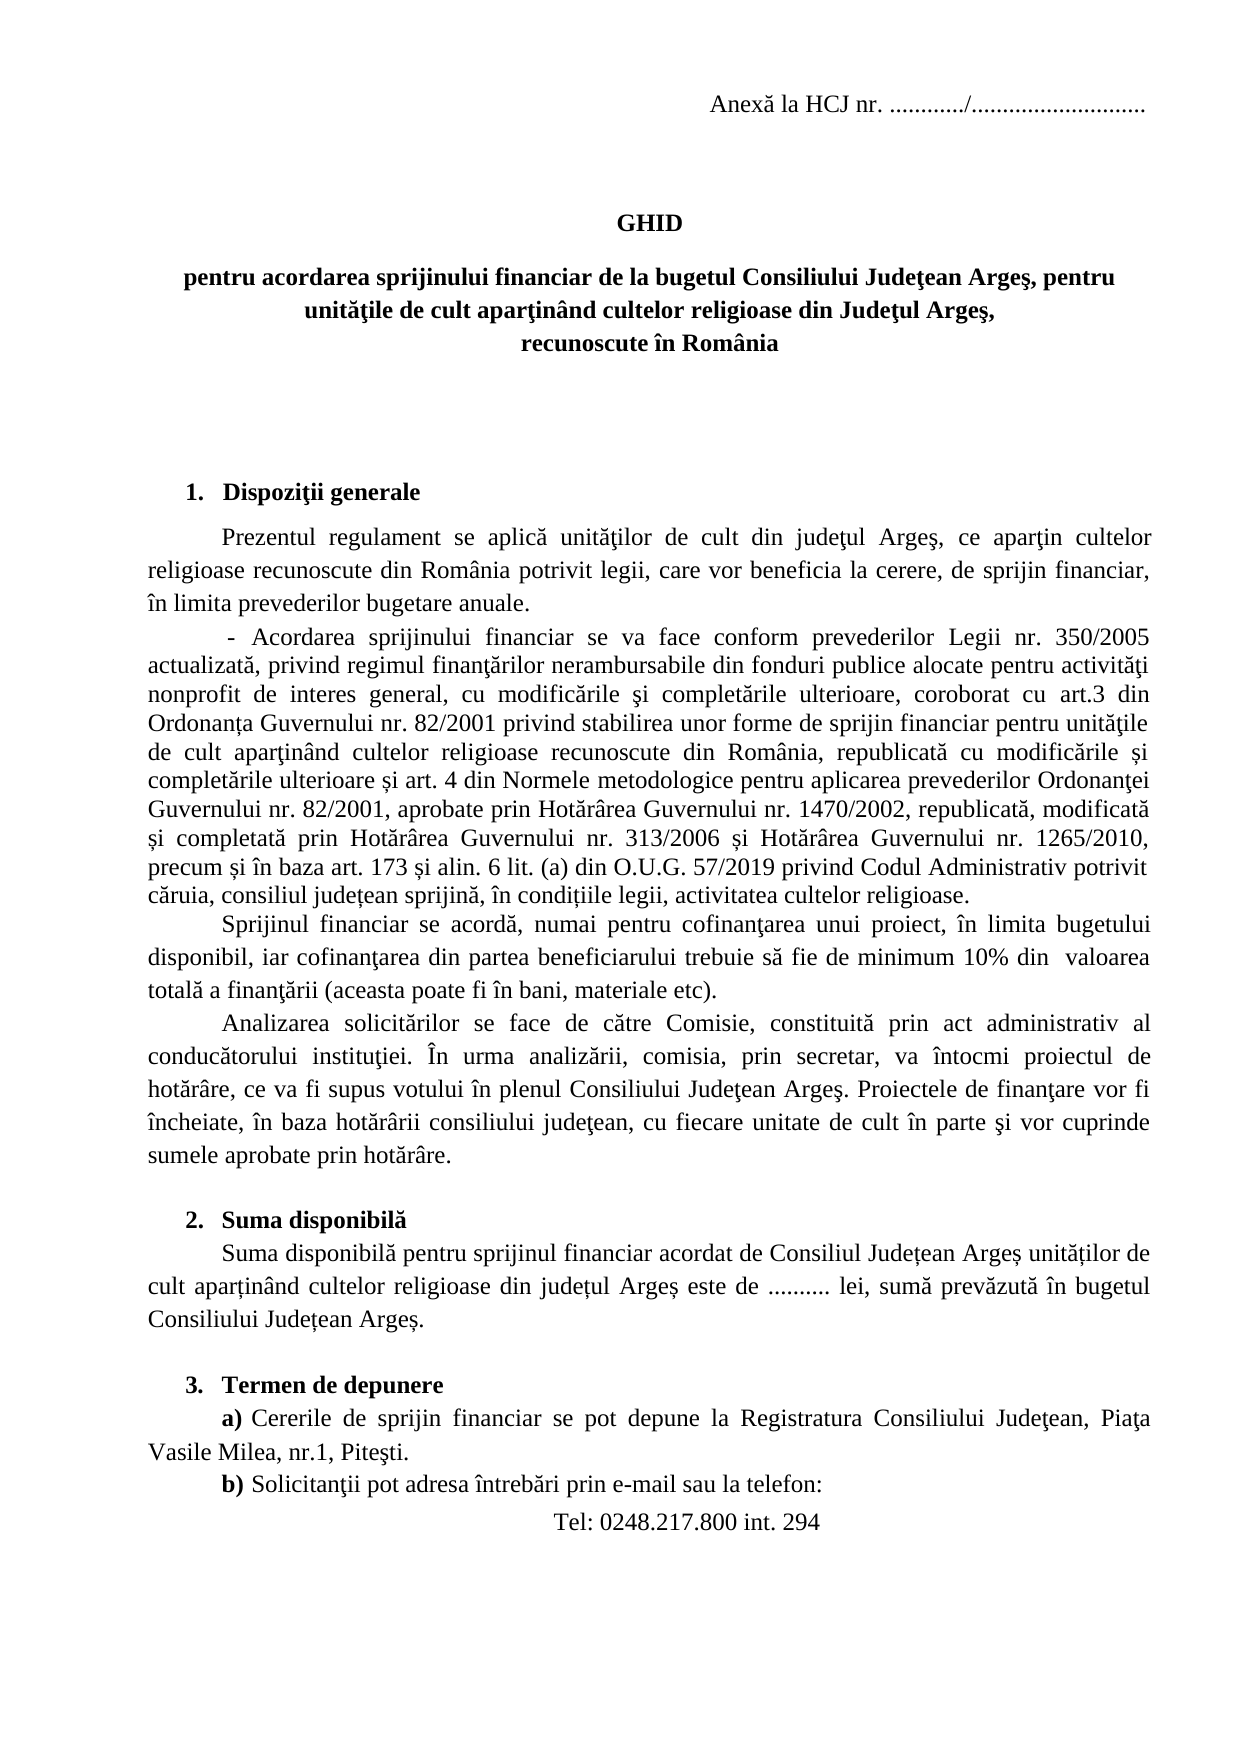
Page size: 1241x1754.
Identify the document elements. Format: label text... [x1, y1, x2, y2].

text pentru acordarea sprijinului financiar de la bugetul Consiliului Judeţean Argeş, pentru unităţile de cult aparţinând cultelor religioase din Judeţul Argeş, [148, 262, 1152, 324]
list Cererile de sprijin financiar se pot depune la Registratura Consiliului Judeţean, Piaţa Vasile Milea, nr.1, Piteşti. [148, 1403, 1152, 1465]
text GHID [148, 208, 1152, 237]
text Anexă la HCJ nr. ............/............................ [590, 89, 1152, 150]
text Analizarea solicitărilor se face de către Comisie, constituită prin act administrativ al conducătorului instituţiei. În urma analizării, comisia, prin secretar, va întocmi proiectul de hotărâre, ce va fi supus votului în plenul Consiliului Judeţean Argeş. Proiectele de finanţare vor fi încheiate, în baza hotărârii consiliului judeţean, cu fiecare unitate de cult în parte şi vor cuprinde sumele aprobate prin hotărâre. [148, 1008, 1152, 1169]
text Prezentul regulament se aplică unităţilor de cult din judeţul Argeş, ce aparţin cultelor religioase recunoscute din România potrivit legii, care vor beneficia la cerere, de sprijin financiar, în limita prevederilor bugetare anuale. [148, 522, 1152, 617]
list Suma disponibilă [185, 1205, 1152, 1234]
list Solicitanţii pot adresa întrebări prin e-mail sau la telefon: [148, 1469, 1152, 1498]
text Sprijinul financiar se acordă, numai pentru cofinanţarea unui proiect, în limita bugetului disponibil, iar cofinanţarea din partea beneficiarului trebuie să fie de minimum 10% din valoarea totală a finanţării (aceasta poate fi în bani, materiale etc). [148, 909, 1152, 1004]
list Dispoziţii generale [185, 477, 1152, 506]
list Termen de depunere [185, 1371, 1152, 1399]
list Acordarea sprijinului financiar se va face conform prevederilor Legii nr. 350/2005 actualizată, privind regimul finanţărilor nerambursabile din fonduri publice alocate pentru activităţi nonprofit de interes general, cu modificările şi completările ulterioare, coroborat cu art.3 din Ordonanța Guvernului nr. 82/2001 privind stabilirea unor forme de sprijin financiar pentru unităţile de cult aparţinând cultelor religioase recunoscute din România, republicată cu modificările și completările ulterioare și art. 4 din Normele metodologice pentru aplicarea prevederilor Ordonanţei Guvernului nr. 82/2001, aprobate prin Hotărârea Guvernului nr. 1470/2002, republicată, modificată și completată prin Hotărârea Guvernului nr. 313/2006 și Hotărârea Guvernului nr. 1265/2010, precum și în baza art. 173 și alin. 6 lit. (a) din O.U.G. 57/2019 privind Codul Administrativ potrivit căruia, consiliul județean sprijină, în condițiile legii, activitatea cultelor religioase. [148, 622, 1150, 909]
text recunoscute în România [148, 328, 1152, 357]
text Tel: 0248.217.800 int. 294 [148, 1507, 1152, 1536]
text Suma disponibilă pentru sprijinul financiar acordat de Consiliul Județean Argeș unităților de cult aparținând cultelor religioase din județul Argeș este de .......... lei, sumă prevăzută în bugetul Consiliului Județean Argeș. [148, 1238, 1152, 1333]
